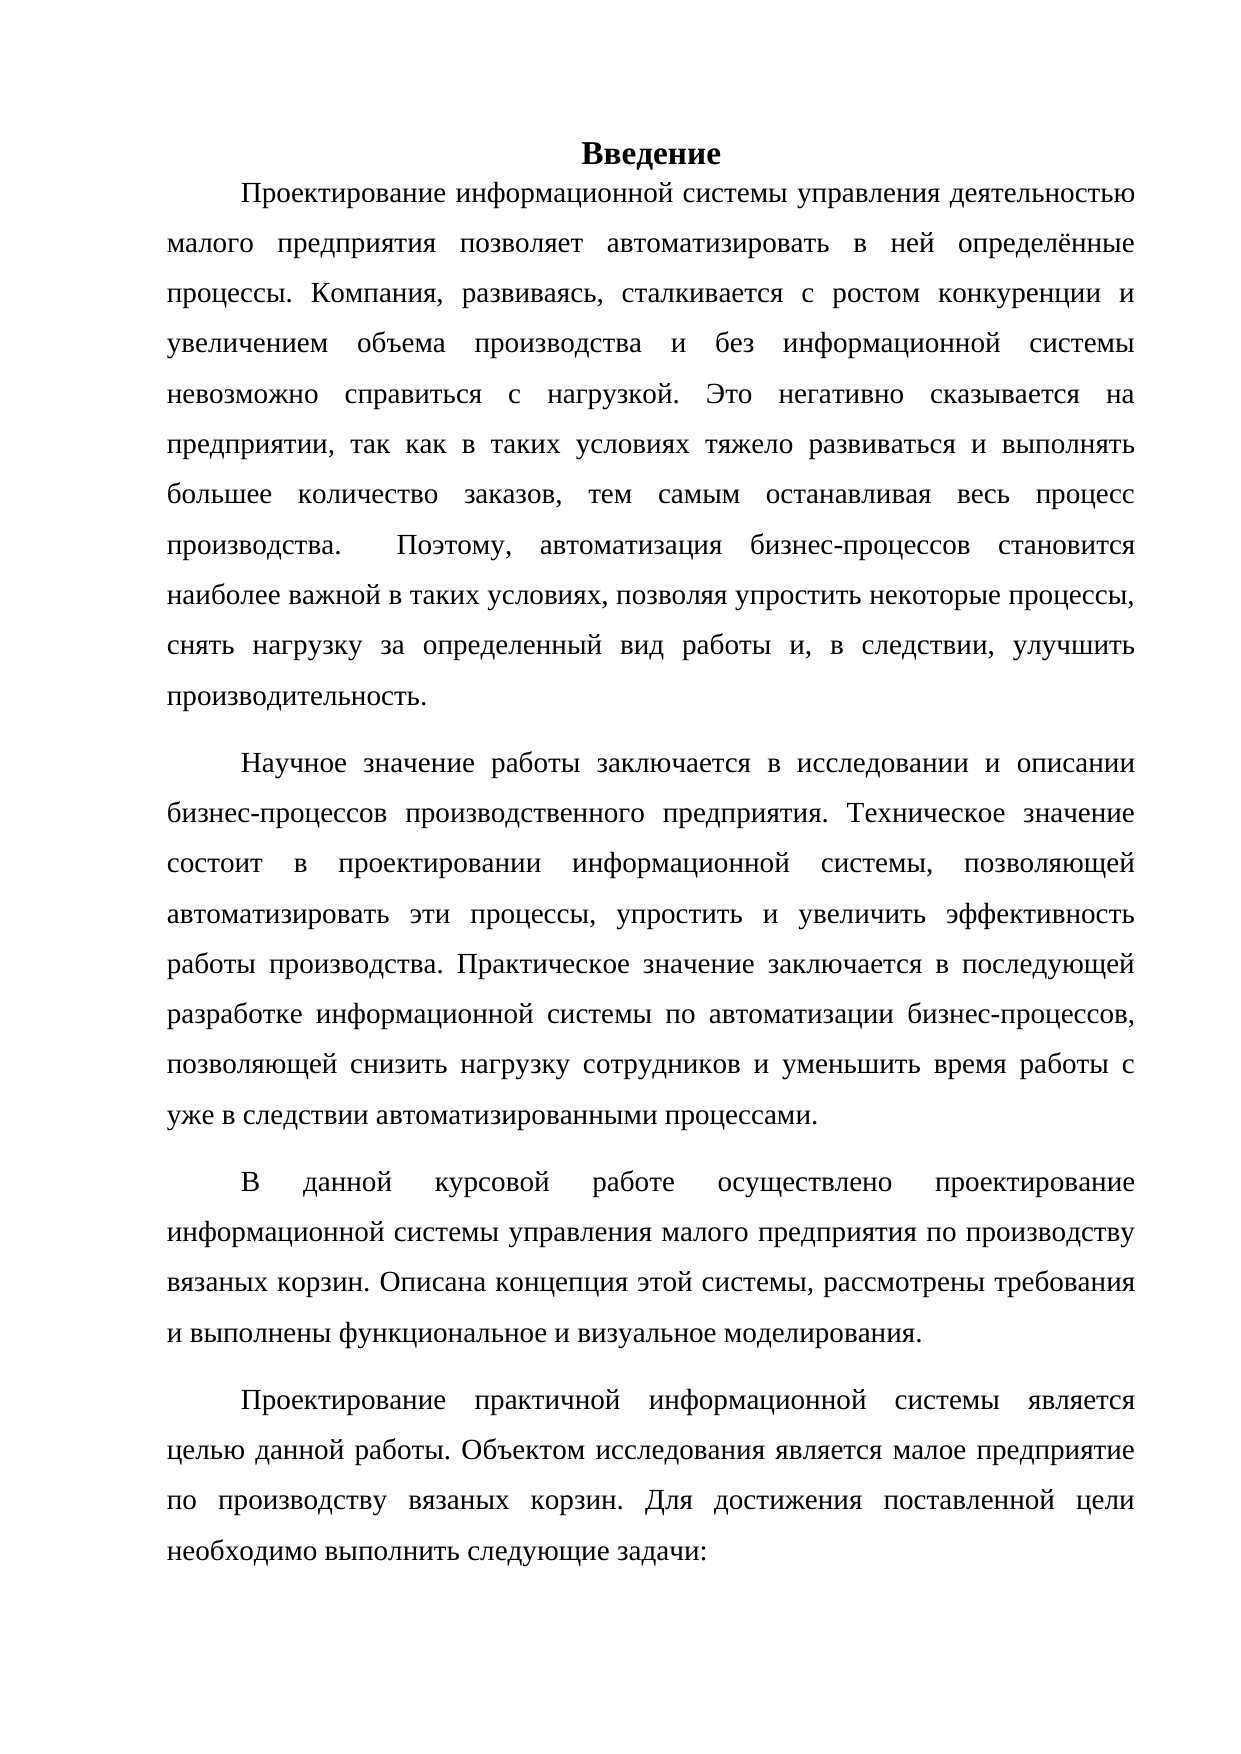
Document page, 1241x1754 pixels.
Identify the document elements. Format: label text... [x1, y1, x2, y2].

text Научное значение работы заключается в исследовании и описании бизнес-процессов производственного предприятия. Техническое значение состоит в проектировании информационной системы, позволяющей автоматизировать эти процессы, упростить и увеличить эффективность работы производства. Практическое значение заключается в последующей разработке информационной системы по автоматизации бизнес-процессов, позволяющей снизить нагрузку сотрудников и уменьшить время работы с уже в следствии автоматизированными процессами. [167, 745, 1136, 1131]
text Проектирование практичной информационной системы является целью данной работы. Объектом исследования является малое предприятие по производству вязаных корзин. Для достижения поставленной цели необходимо выполнить следующие задачи: [167, 1382, 1136, 1566]
text В данной курсовой работе осуществлено проектирование информационной системы управления малого предприятия по производству вязаных корзин. Описана концепция этой системы, рассмотрены требования и выполнены функциональное и визуальное моделирования. [167, 1164, 1136, 1348]
text Проектирование информационной системы управления деятельностью малого предприятия позволяет автоматизировать в ней определённые процессы. Компания, развиваясь, сталкивается с ростом конкуренции и увеличением объема производства и без информационной системы невозможно справиться с нагрузкой. Это негативно сказывается на предприятии, так как в таких условиях тяжело развиваться и выполнять большее количество заказов, тем самым останавливая весь процесс производства. Поэтому, автоматизация бизнес-процессов становится наиболее важной в таких условиях, позволяя упростить некоторые процессы, снять нагрузку за определенный вид работы и, в следствии, улучшить производительность. [167, 175, 1136, 711]
subtitle Введение [167, 133, 1136, 172]
